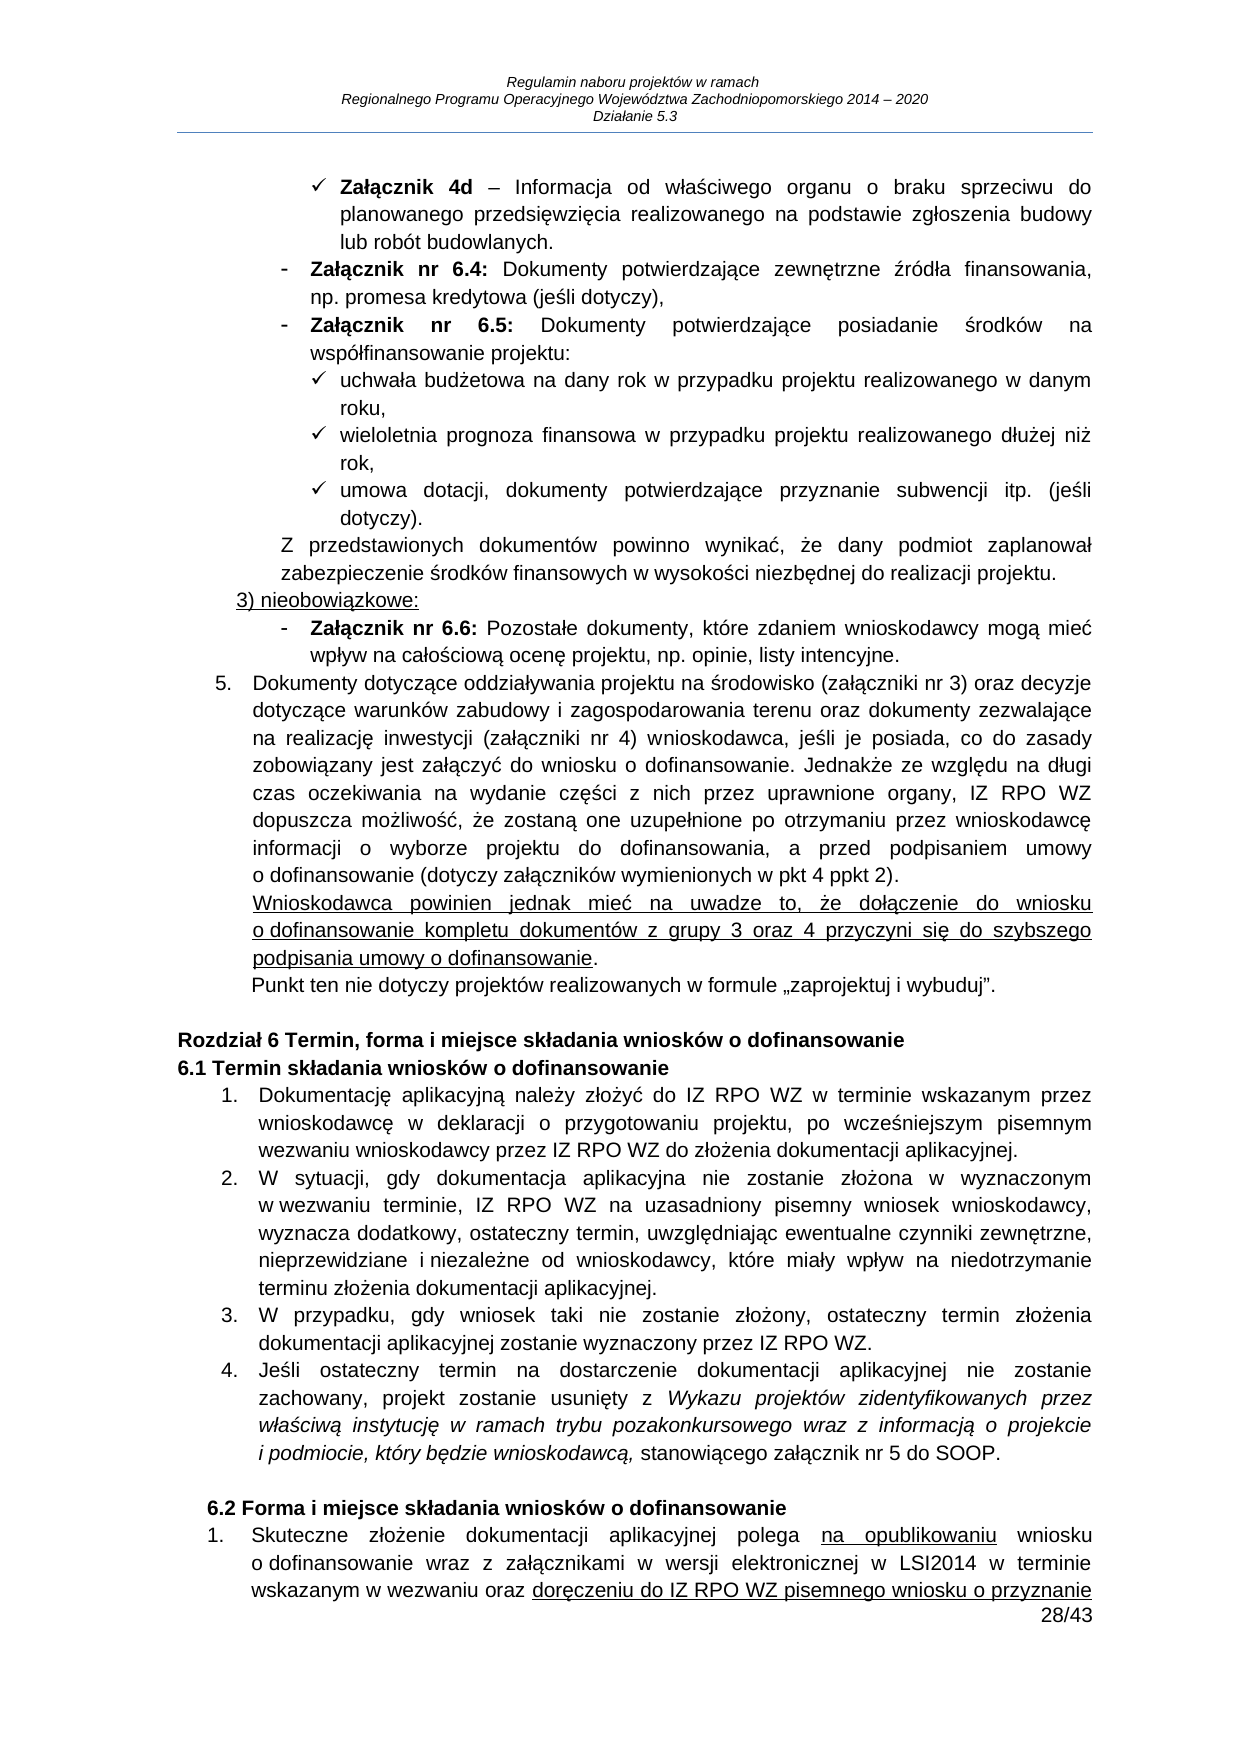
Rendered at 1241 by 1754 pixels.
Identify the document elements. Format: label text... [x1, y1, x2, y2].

text Wnioskodawca powinien jednak mieć na uwadze to, że dołączenie do wniosku o dofinansowanie kompletu dokumentów z grupy 3 oraz 4 przyczyni się do szybszego podpisania umowy o dofinansowanie. [252, 913, 1093, 970]
list Załącznik nr 6.5: Dokumenty potwierdzające posiadanie środków na współfinansowanie projektu: [281, 312, 1093, 364]
list Załącznik 4d – Informacja od właściwego organu o braku sprzeciwu do planowanego przedsięwzięcia realizowanego na podstawie zgłoszenia budowy lub robót budowlanych. [310, 174, 1093, 254]
list Załącznik nr 6.6: Pozostałe dokumenty, które zdaniem wnioskodawcy mogą mieć wpływ na całościową ocenę projektu, np. opinie, listy intencyjne. [281, 616, 1093, 667]
list Załącznik nr 6.4: Dokumenty potwierdzające zewnętrzne źródła finansowania, np. promesa kredytowa (jeśli dotyczy), [281, 257, 1093, 309]
list uchwała budżetowa na dany rok w przypadku projektu realizowanego w danym roku, [310, 368, 1093, 419]
text Punkt ten nie dotyczy projektów realizowanych w formule „zaprojektuj i wybuduj”. [236, 973, 1093, 997]
list umowa dotacji, dokumenty potwierdzające przyznanie subwencji itp. (jeśli dotyczy). [310, 478, 1093, 529]
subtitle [207, 1523, 1093, 1602]
list Dokumenty dotyczące oddziaływania projektu na środowisko (załączniki nr 3) oraz decyzje dotyczące warunków zabudowy i zagospodarowania terenu oraz dokumenty zezwalające na realizację inwestycji (załączniki nr 4) wnioskodawca, jeśli je posiada, co do zasady zobowiązany jest załączyć do wniosku o dofinansowanie. Jednakże ze względu na długi czas oczekiwania na wydanie części z nich przez uprawnione organy, IZ RPO WZ dopuszcza możliwość, że zostaną one uzupełnione po otrzymaniu przez wnioskodawcę informacji o wyborze projektu do dofinansowania, a przed podpisaniem umowy o dofinansowanie (dotyczy załączników wymienionych w pkt 4 ppkt 2). [215, 671, 1093, 887]
list wieloletnia prognoza finansowa w przypadku projektu realizowanego dłużej niż rok, [310, 423, 1093, 474]
subtitle Rozdział 6 Termin, forma i miejsce składania wniosków o dofinansowanie [177, 1028, 1093, 1052]
text Wnioskodawca powinien jednak mieć na uwadze to, że dołączenie do wniosku o dofinansowanie kompletu dokumentów z grupy 3 oraz 4 przyczyni się do szybszego podpisania umowy o dofinansowanie. [252, 891, 1093, 912]
subtitle 6.2 Forma i miejsce składania wniosków o dofinansowanie [207, 1496, 1093, 1520]
list W przypadku, gdy wniosek taki nie zostanie złożony, ostateczny termin złożenia dokumentacji aplikacyjnej zostanie wyznaczony przez IZ RPO WZ. [221, 1303, 1093, 1355]
text 3) nieobowiązkowe: [236, 588, 1093, 612]
subtitle 6.1 Termin składania wniosków o dofinansowanie [177, 1056, 1093, 1080]
list W sytuacji, gdy dokumentacja aplikacyjna nie zostanie złożona w wyznaczonym w wezwaniu terminie, IZ RPO WZ na uzasadniony pisemny wniosek wnioskodawcy, wyznacza dodatkowy, ostateczny termin, uwzględniając ewentualne czynniki zewnętrzne, nieprzewidziane i niezależne od wnioskodawcy, które miały wpływ na niedotrzymanie terminu złożenia dokumentacji aplikacyjnej. [221, 1166, 1093, 1300]
text Z przedstawionych dokumentów powinno wynikać, że dany podmiot zaplanował zabezpieczenie środków finansowych w wysokości niezbędnej do realizacji projektu. [281, 533, 1093, 584]
list Jeśli ostateczny termin na dostarczenie dokumentacji aplikacyjnej nie zostanie zachowany, projekt zostanie usunięty z Wykazu projektów zidentyfikowanych przez właściwą instytucję w ramach trybu pozakonkursowego wraz z informacją o projekcie i podmiocie, który będzie wnioskodawcą, stanowiącego załącznik nr 5 do SOOP. [221, 1358, 1093, 1465]
list Dokumentację aplikacyjną należy złożyć do IZ RPO WZ w terminie wskazanym przez wnioskodawcę w deklaracji o przygotowaniu projektu, po wcześniejszym pisemnym wezwaniu wnioskodawcy przez IZ RPO WZ do złożenia dokumentacji aplikacyjnej. [221, 1083, 1093, 1162]
